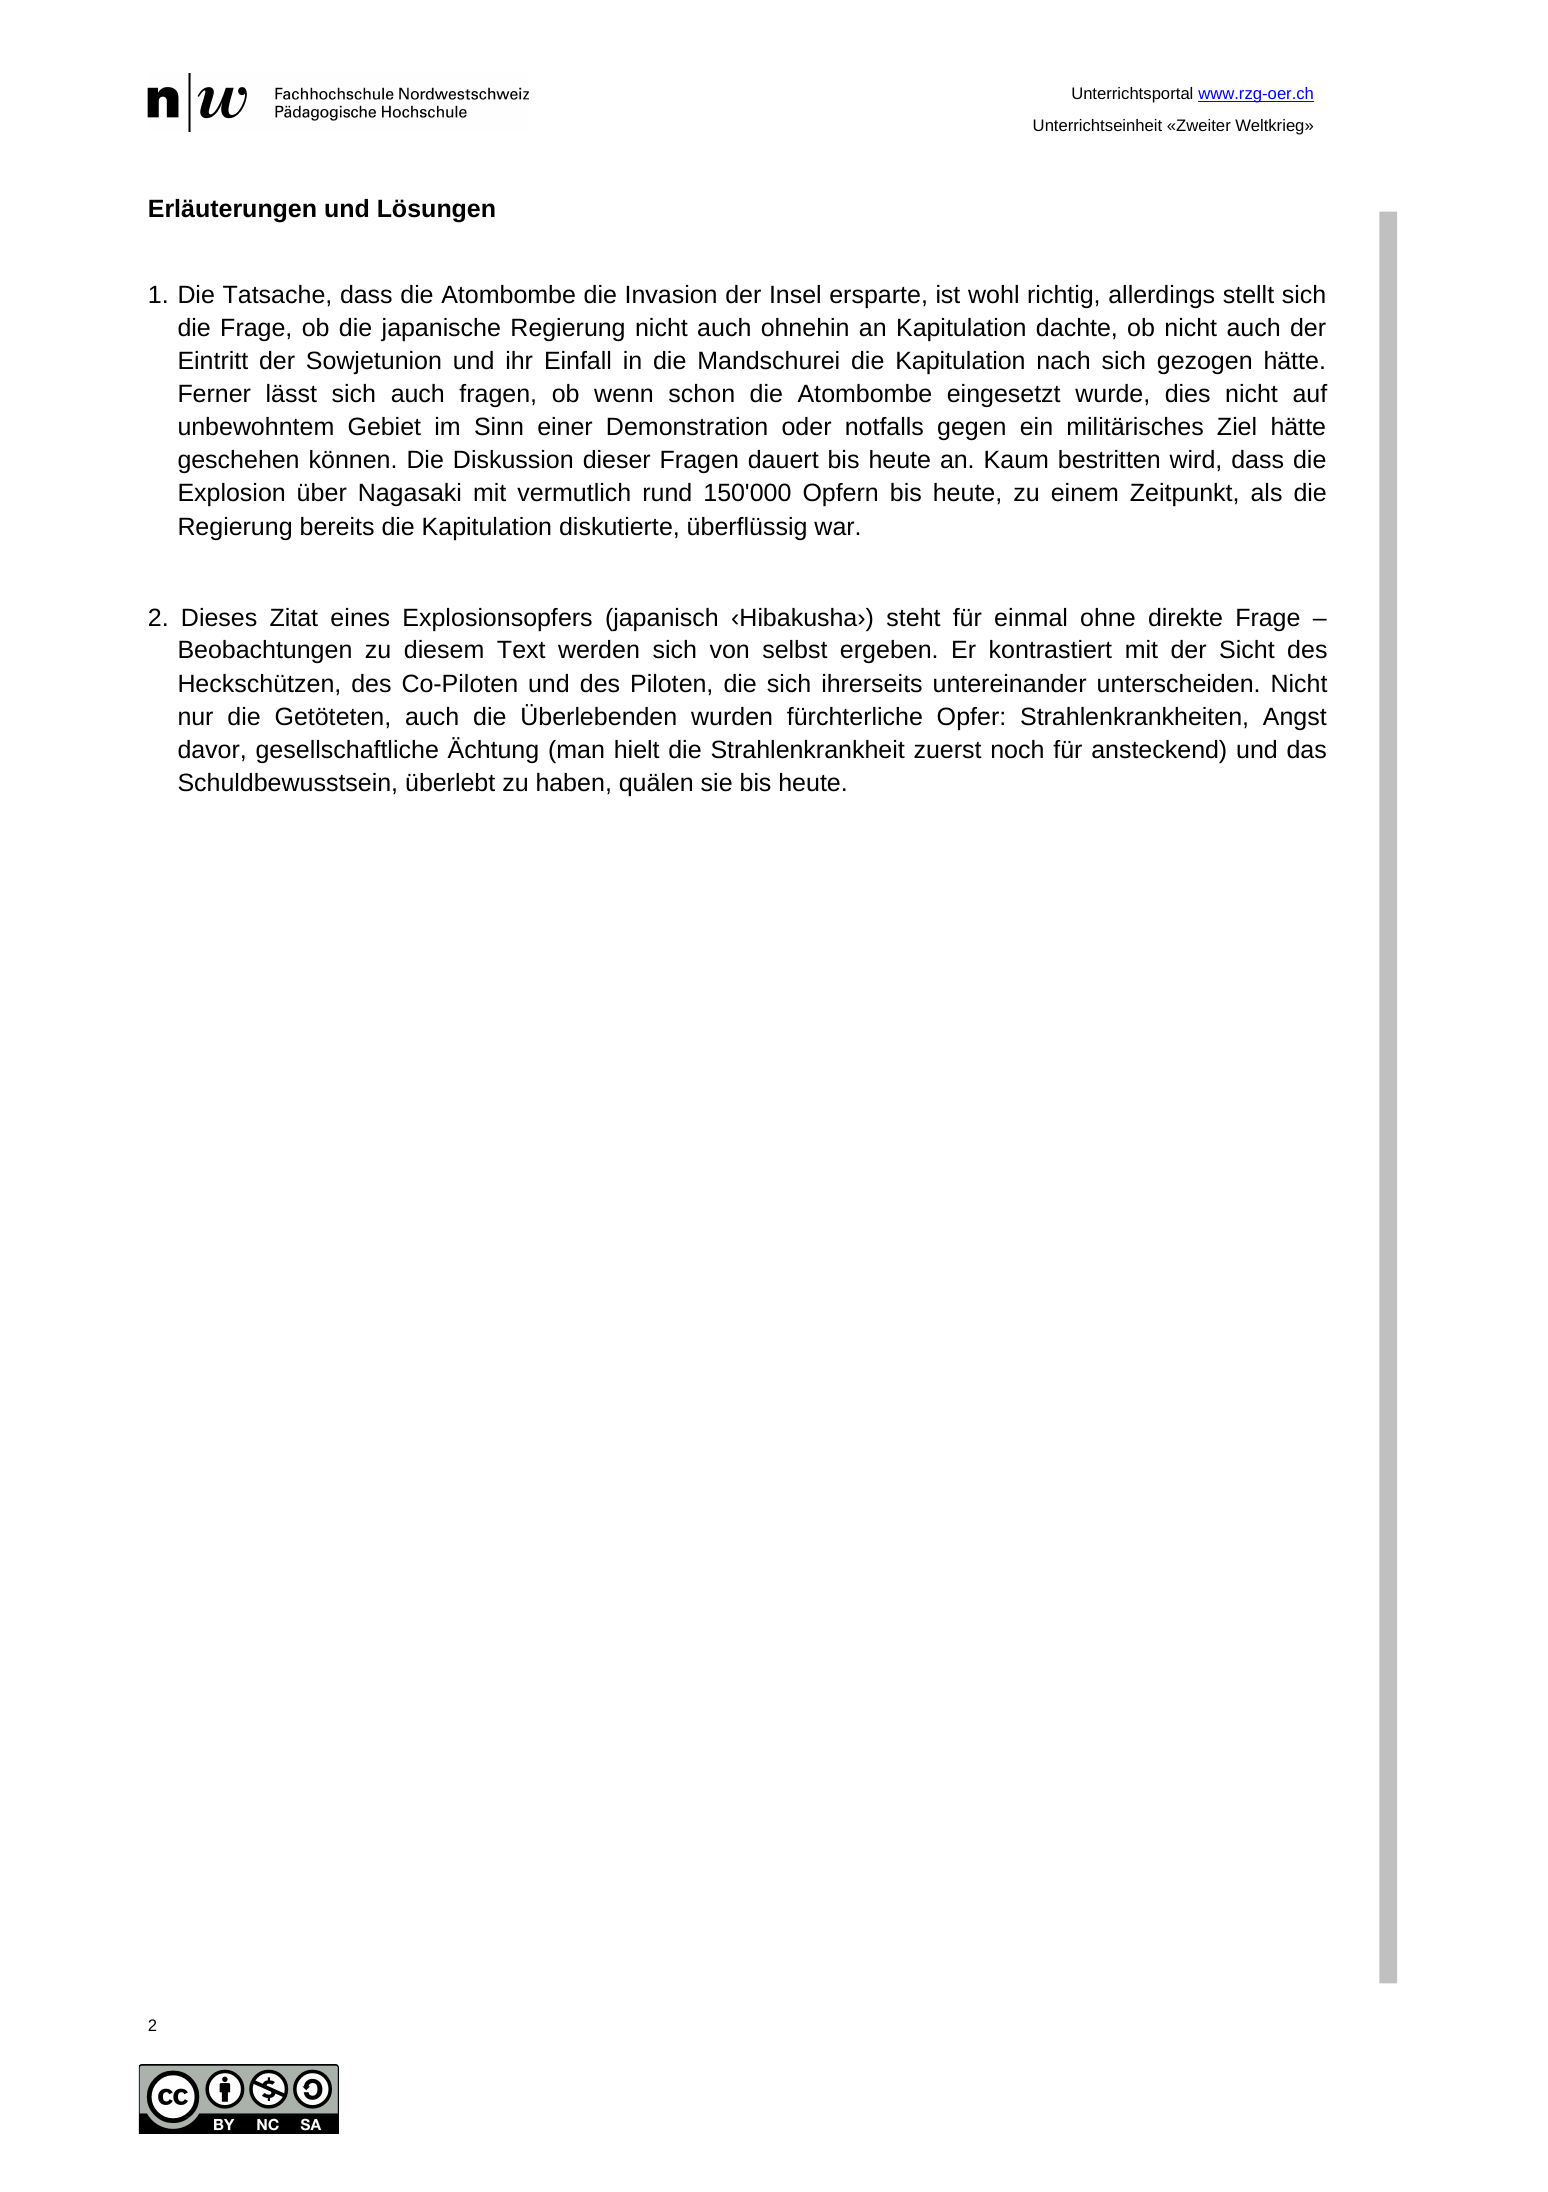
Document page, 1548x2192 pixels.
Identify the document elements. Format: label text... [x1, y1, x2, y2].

text 2. Dieses Zitat eines Explosionsopfers (japanisch ‹Hibakusha›) steht für einmal ohne direkte Frage – Beobachtungen zu diesem Text werden sich von selbst ergeben. Er kontrastiert mit der Sicht des Heckschützen, des Co-Piloten und des Piloten, die sich ihrerseits untereinander unterscheiden. Nicht nur die Getöteten, auch die Überlebenden wurden fürchterliche Opfer: Strahlenkrankheiten, Angst davor, gesellschaftliche Ächtung (man hielt die Strahlenkrankheit zuerst noch für ansteckend) und das Schuldbewusstsein, überlebt zu haben, quälen sie bis heute. [148, 602, 1329, 796]
picture [138, 2064, 339, 2134]
text 1. Die Tatsache, dass die Atombombe die Invasion der Insel ersparte, ist wohl richtig, allerdings stellt sich die Frage, ob die japanische Regierung nicht auch ohnehin an Kapitulation dachte, ob nicht auch der Eintritt der Sowjetunion und ihr Einfall in die Mandschurei die Kapitulation nach sich gezogen hätte. Ferner lässt sich auch fragen, ob wenn schon die Atombombe eingesetzt wurde, dies nicht auf unbewohntem Gebiet im Sinn einer Demonstration oder notfalls gegen ein militärisches Ziel hätte geschehen können. Die Diskussion dieser Fragen dauert bis heute an. Kaum bestritten wird, dass die Explosion über Nagasaki mit vermutlich rund 150'000 Opfern bis heute, zu einem Zeitpunkt, als die Regierung bereits die Kapitulation diskutierte, überflüssig war. [148, 280, 1329, 540]
picture [147, 73, 529, 132]
